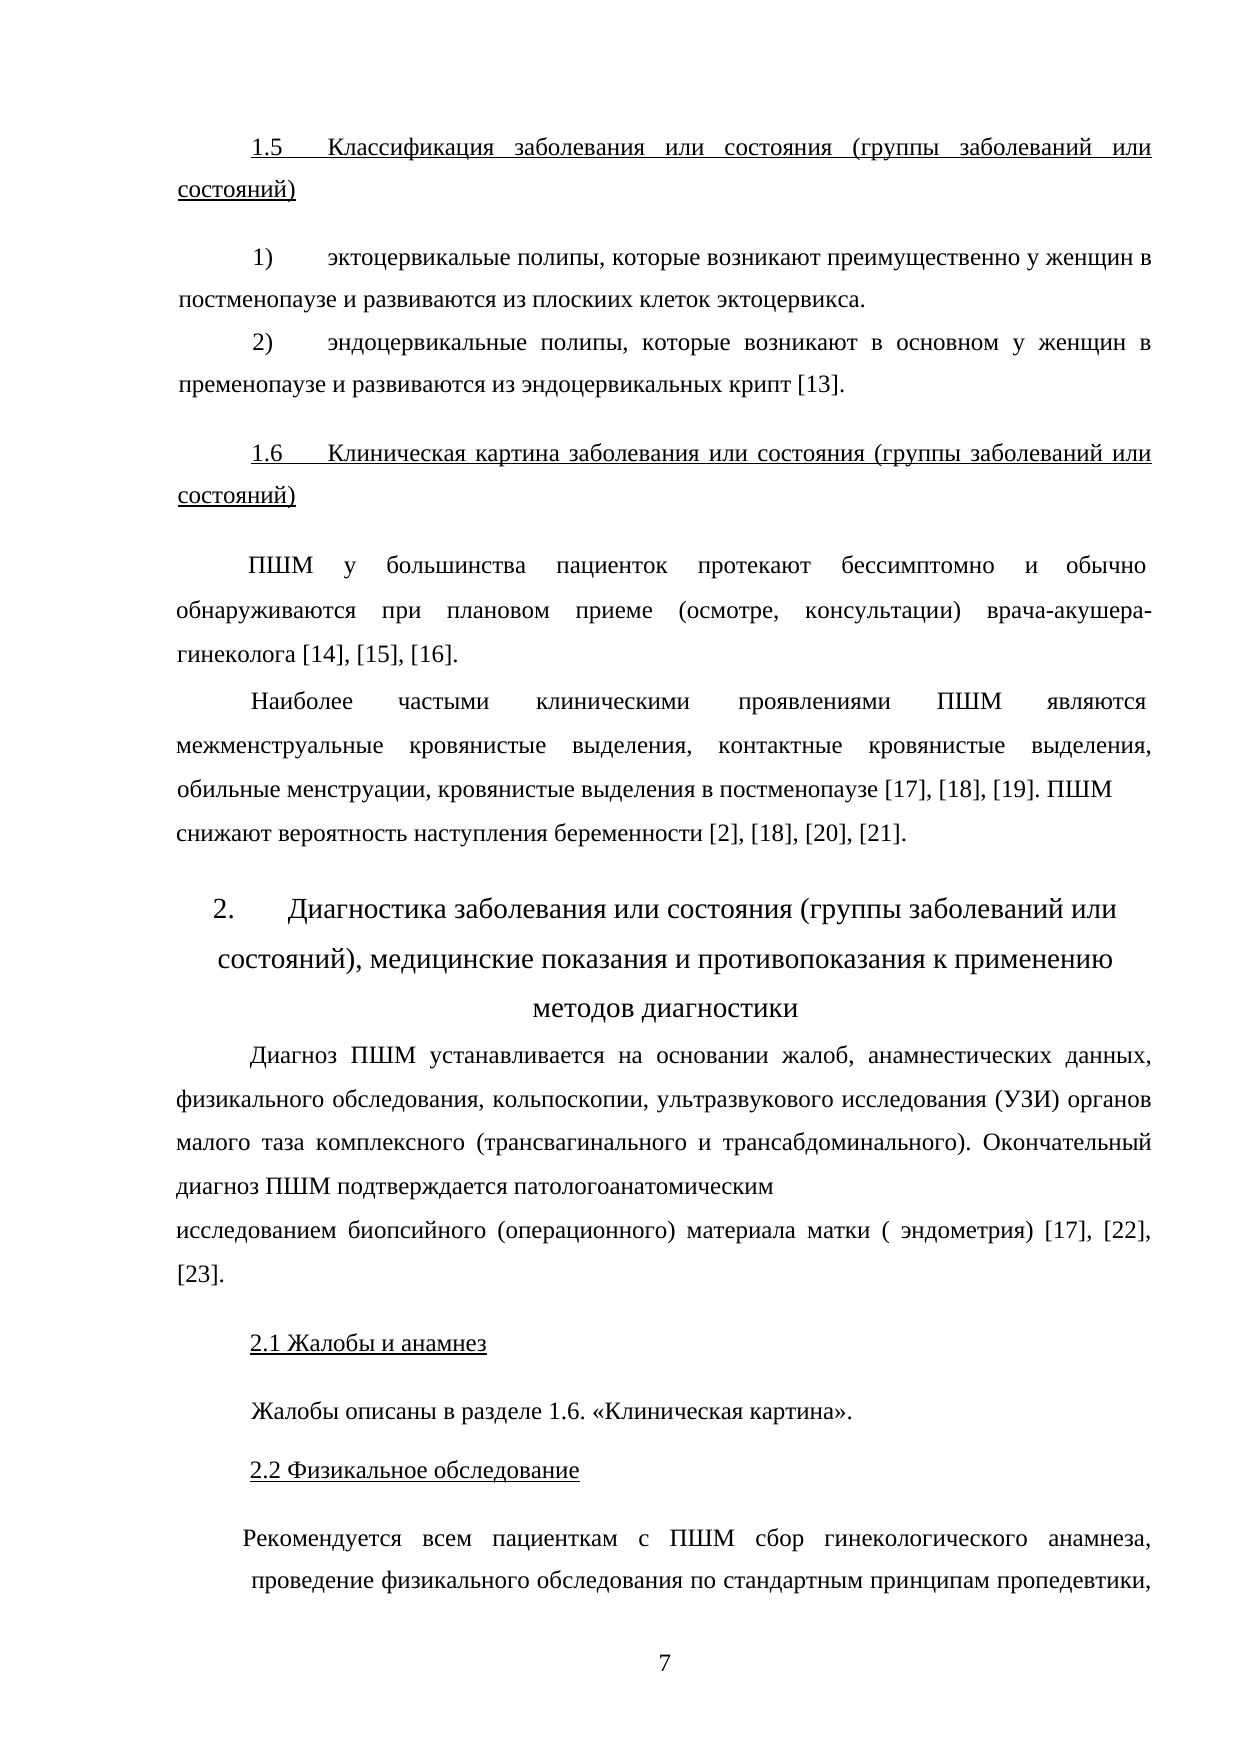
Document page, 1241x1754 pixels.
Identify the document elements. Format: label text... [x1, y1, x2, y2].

list эктоцервикальые полипы, которые возникают преимущественно у женщин в постменопаузе и развиваются из плоскиих клеток эктоцервикса. [178, 242, 1152, 313]
text снижают вероятность наступления беременности [2], [18], [20], [21]. [176, 818, 1152, 847]
subtitle Диагностика заболевания или состояния (группы заболеваний или состояний), медицинские показания и противопоказания к применению методов диагностики [177, 891, 1152, 1024]
text обнаруживаются при плановом приеме (осмотре, консультации) врача-акушера-гинеколога [14], [15], [16]. [176, 595, 1152, 668]
text межменструальные кровянистые выделения, контактные кровянистые выделения, обильные менструации, кровянистые выделения в постменопаузе [17], [18], [19]. ПШМ [176, 730, 1152, 803]
subtitle Жалобы и анамнез [249, 1328, 1152, 1357]
subtitle Физикальное обследование [249, 1456, 1152, 1484]
subtitle Клиническая картина заболевания или состояния (группы заболеваний или состояний) [177, 438, 1152, 509]
text Жалобы описаны в разделе 1.6. «Клиническая картина». [251, 1396, 1152, 1425]
text исследованием биопсийного (операционного) материала матки ( эндометрия) [17], [22], [23]. [176, 1215, 1152, 1288]
text Диагноз ПШМ устанавливается на основании жалоб, анамнестических данных, физикального обследования, кольпоскопии, ультразвукового исследования (УЗИ) органов малого таза комплексного (трансвагинального и трансабдоминального). Окончательный диагноз ПШМ подтверждается патологоанатомическим [176, 1040, 1152, 1200]
text ПШМ у большинства пациенток протекают бессимптомно и обычно [177, 551, 1152, 579]
subtitle Классификация заболевания или состояния (группы заболеваний или состояний) [177, 132, 1152, 203]
list эндоцервикальные полипы, которые возникают в основном у женщин в пременопаузе и развиваются из эндоцервикальных крипт [13]. [178, 327, 1152, 398]
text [207, 1523, 1152, 1594]
text Наиболее частыми клиническими проявлениями ПШМ являются [177, 686, 1152, 714]
